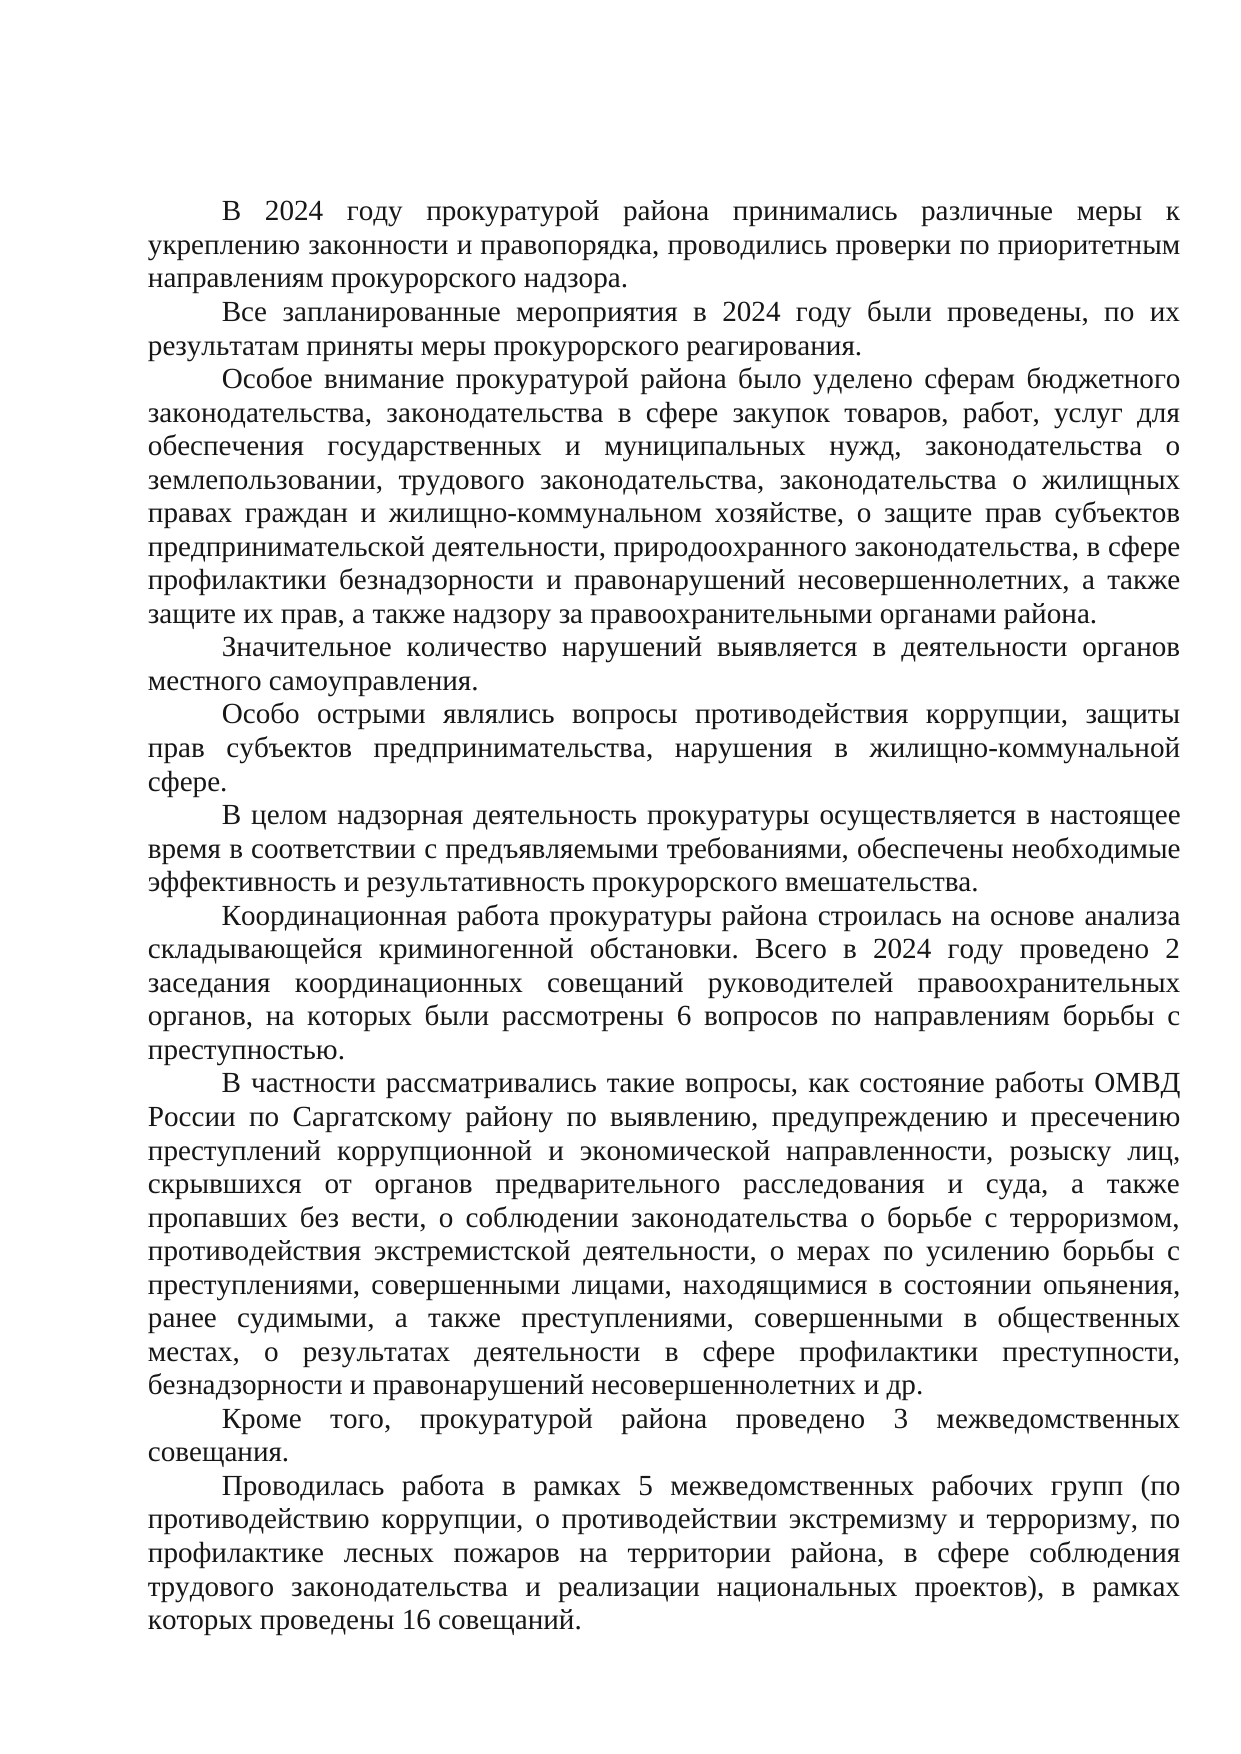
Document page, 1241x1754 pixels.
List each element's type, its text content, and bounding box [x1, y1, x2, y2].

text В целом надзорная деятельность прокуратуры осуществляется в настоящее время в соответствии с предъявляемыми требованиями, обеспечены необходимые эффективность и результативность прокурорского вмешательства. [148, 797, 1181, 898]
text Проводилась работа в рамках 5 межведомственных рабочих групп (по противодействию коррупции, о противодействии экстремизму и терроризму, по профилактике лесных пожаров на территории района, в сфере соблюдения трудового законодательства и реализации национальных проектов), в рамках которых проведены 16 совещаний. [148, 1468, 1181, 1636]
text Особо острыми являлись вопросы противодействия коррупции, защиты прав субъектов предпринимательства, нарушения в жилищно-коммунальной сфере. [148, 697, 1181, 797]
text В 2024 году прокуратурой района принимались различные меры к укреплению законности и правопорядка, проводились проверки по приоритетным направлениям прокурорского надзора. [148, 193, 1181, 294]
text Все запланированные мероприятия в 2024 году были проведены, по их результатам приняты меры прокурорского реагирования. [148, 294, 1181, 361]
text В частности рассматривались такие вопросы, как состояние работы ОМВД России по Саргатскому району по выявлению, предупреждению и пресечению преступлений коррупционной и экономической направленности, розыску лиц, скрывшихся от органов предварительного расследования и суда, а также пропавших без вести, о соблюдении законодательства о борьбе с терроризмом, противодействия экстремистской деятельности, о мерах по усилению борьбы с преступлениями, совершенными лицами, находящимися в состоянии опьянения, ранее судимыми, а также преступлениями, совершенными в общественных местах, о результатах деятельности в сфере профилактики преступности, безнадзорности и правонарушений несовершеннолетних и др. [148, 1066, 1181, 1401]
text Координационная работа прокуратуры района строилась на основе анализа складывающейся криминогенной обстановки. Всего в 2024 году проведено 2 заседания координационных совещаний руководителей правоохранительных органов, на которых были рассмотрены 6 вопросов по направлениям борьбы с преступностью. [148, 898, 1181, 1066]
text Значительное количество нарушений выявляется в деятельности органов местного самоуправления. [148, 629, 1181, 697]
text Кроме того, прокуратурой района проведено 3 межведомственных совещания. [148, 1401, 1181, 1468]
